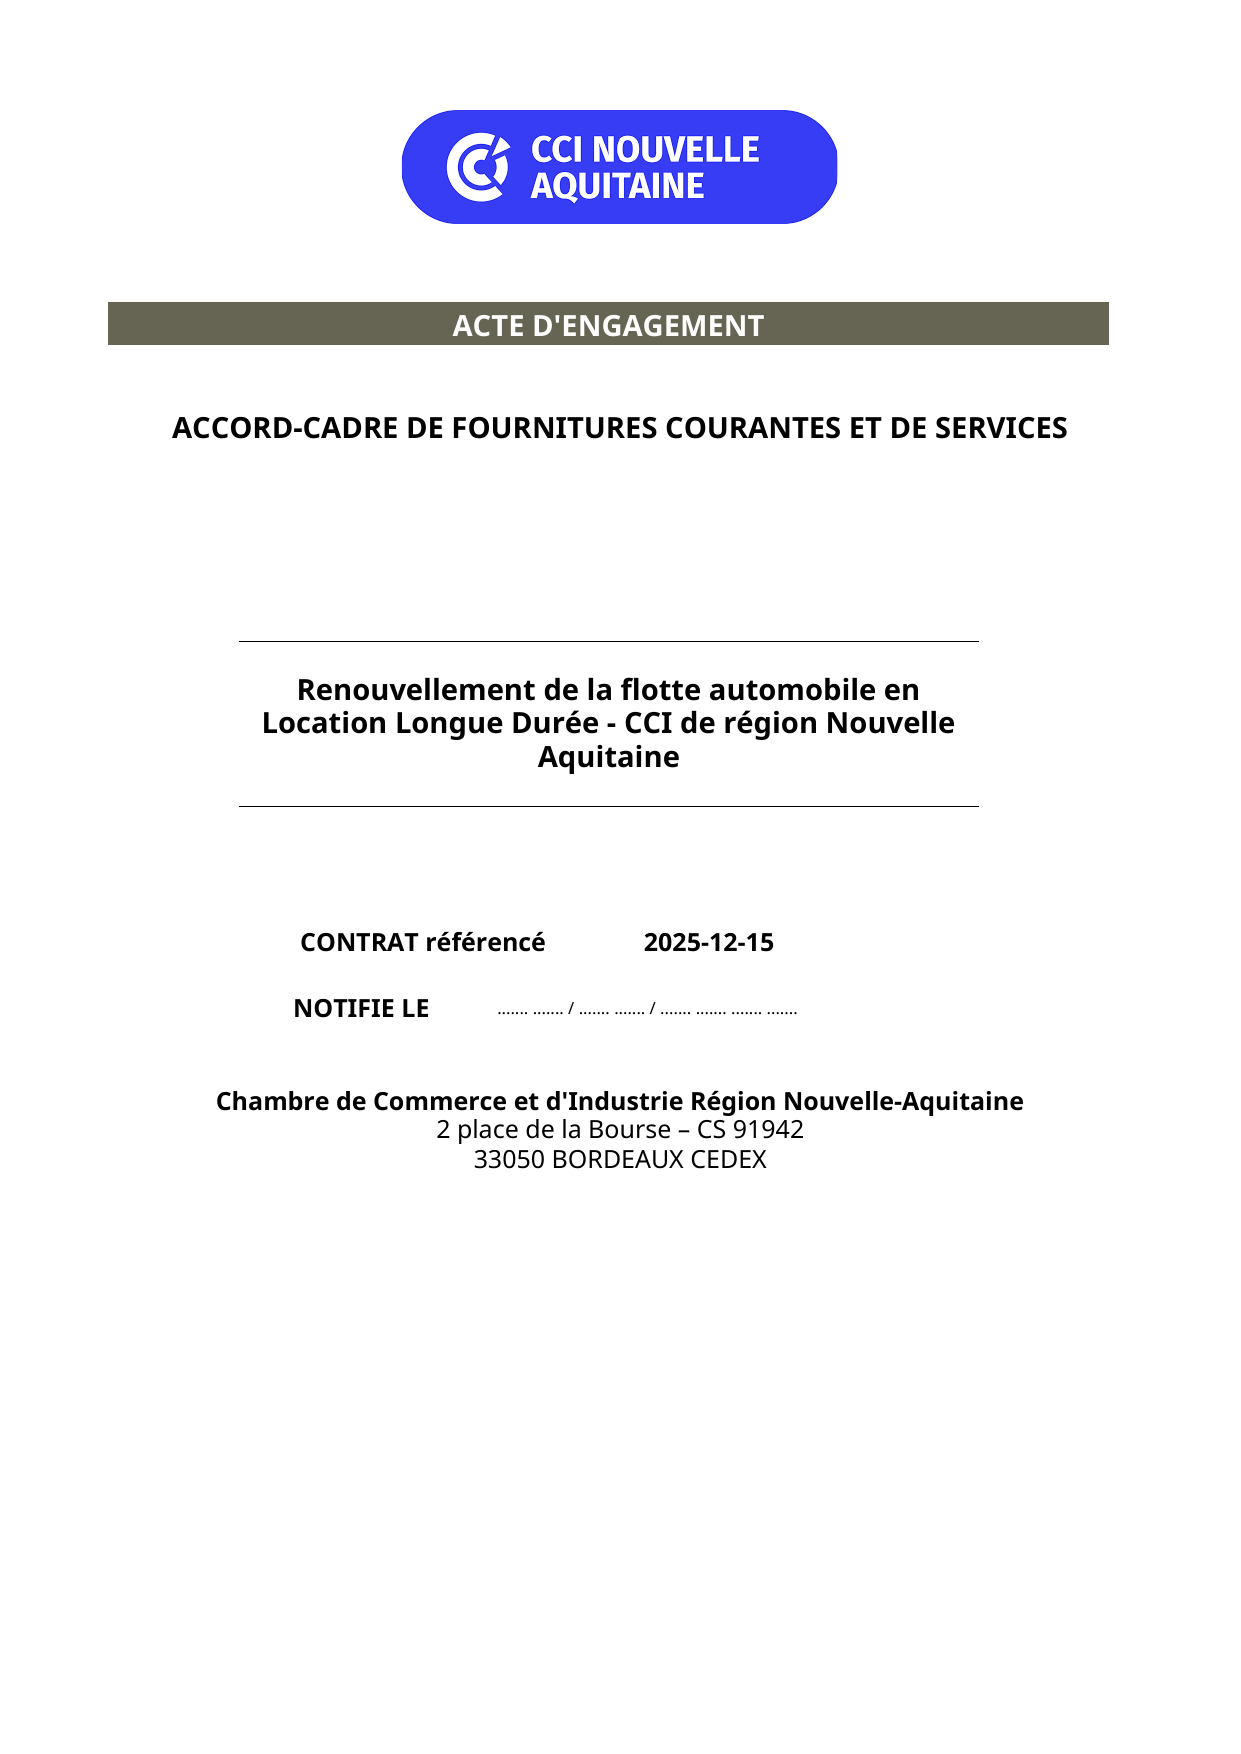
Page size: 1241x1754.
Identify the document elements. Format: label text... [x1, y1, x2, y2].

picture [401, 110, 838, 224]
text CONTRAT référencé 2025-12-15 [119, 932, 1121, 957]
table_header ACTE D'ENGAGEMENT [108, 302, 1109, 345]
table_header Renouvellement de la flotte automobile en Location Longue Durée - CCI de région Nouvelle Aquitaine [239, 642, 978, 806]
table_header ....... ....... / ....... ....... / ....... ....... ....... ....... [497, 990, 934, 1026]
text ACCORD-CADRE DE FOURNITURES COURANTES ET DE SERVICES [119, 407, 1121, 447]
table_header NOTIFIE LE [293, 990, 495, 1026]
text 2 place de la Bourse – CS 91942 [119, 1116, 1121, 1145]
text 33050 BORDEAUX CEDEX [119, 1145, 1121, 1174]
text Chambre de Commerce et d'Industrie Région Nouvelle-Aquitaine [119, 1087, 1121, 1116]
